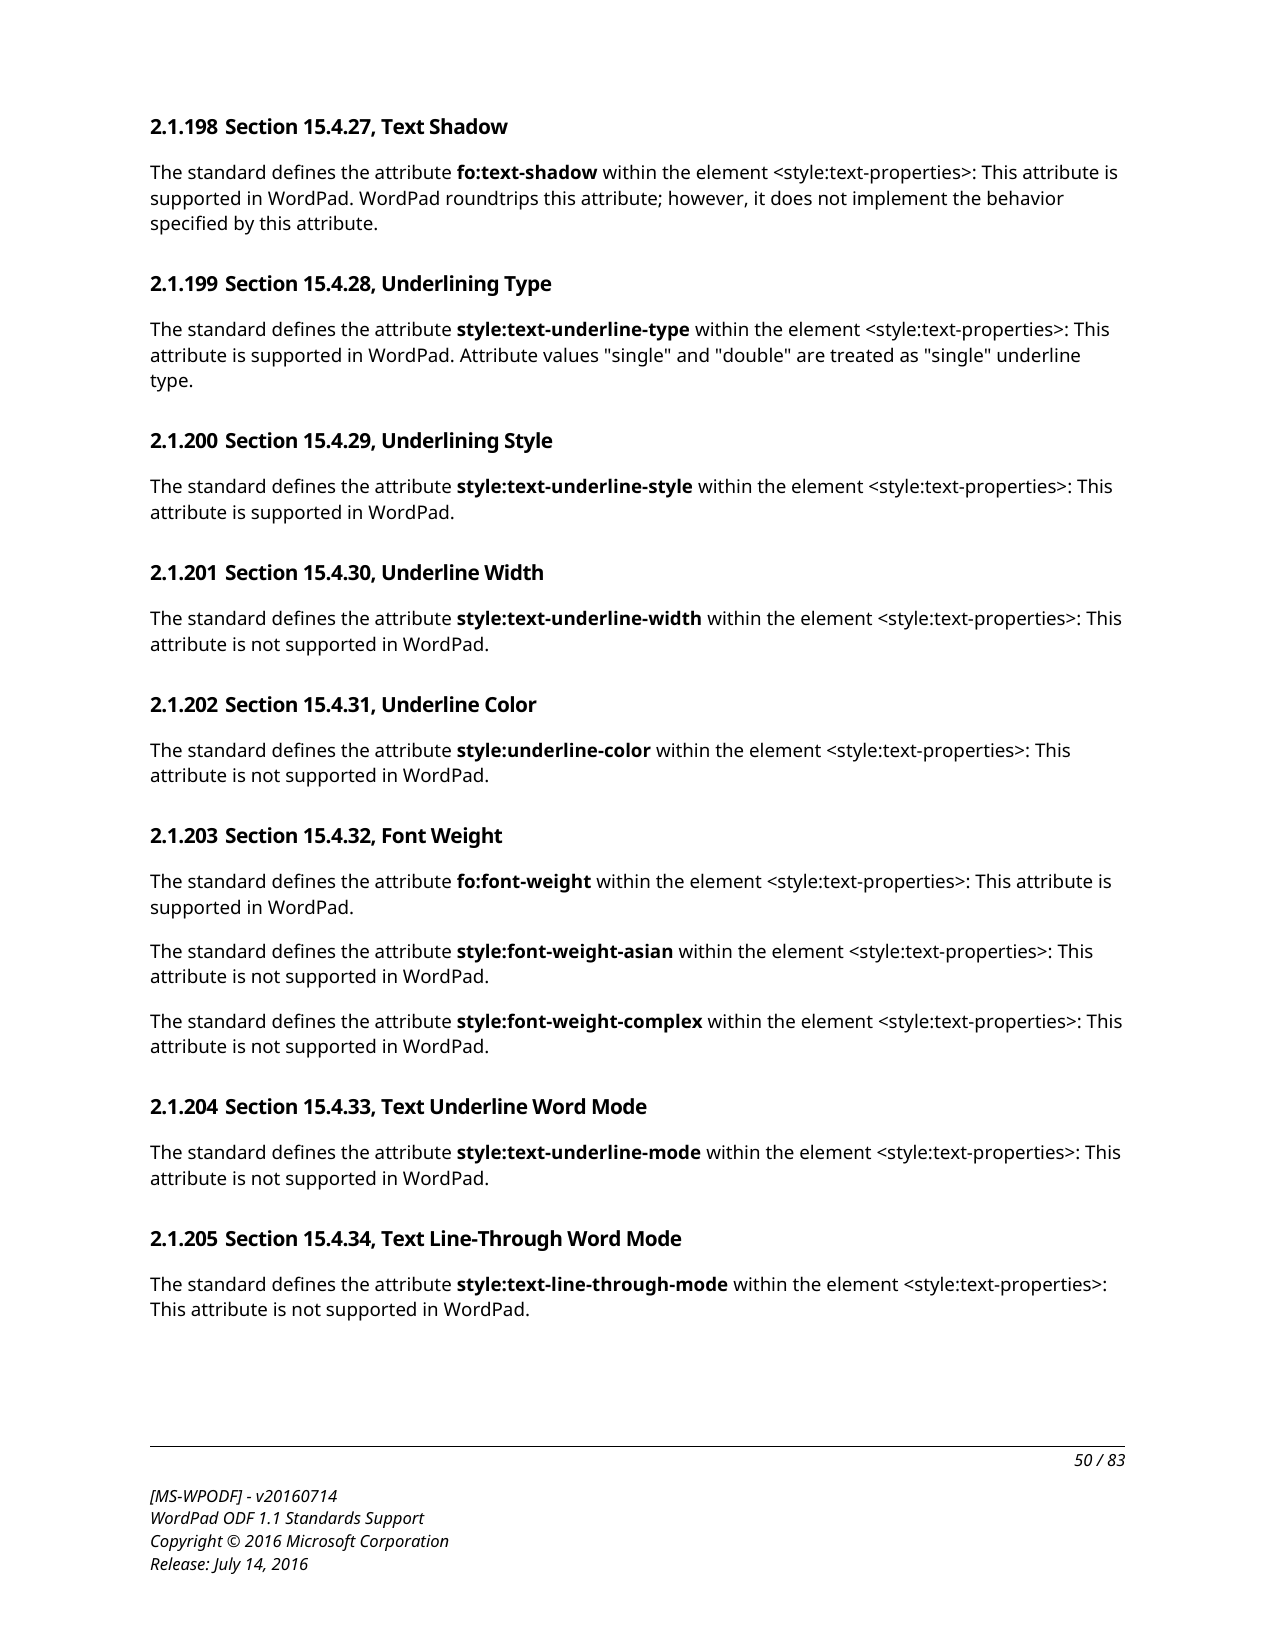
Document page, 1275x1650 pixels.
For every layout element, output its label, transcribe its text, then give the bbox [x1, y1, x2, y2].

text The standard defines the attribute style:text-underline-mode within the element <style:text-properties>: This attribute is not supported in WordPad. [150, 1140, 1125, 1191]
text The standard defines the attribute style:text-line-through-mode within the element <style:text-properties>: This attribute is not supported in WordPad. [150, 1271, 1125, 1322]
text The standard defines the attribute style:font-weight-asian within the element <style:text-properties>: This attribute is not supported in WordPad. [150, 938, 1125, 989]
subtitle Section 15.4.29, Underlining Style [150, 427, 1125, 455]
subtitle Section 15.4.34, Text Line-Through Word Mode [150, 1224, 1125, 1252]
text The standard defines the attribute style:text-underline-style within the element <style:text-properties>: This attribute is supported in WordPad. [150, 474, 1125, 525]
text The standard defines the attribute style:text-underline-type within the element <style:text-properties>: This attribute is supported in WordPad. Attribute values "single" and "double" are treated as "single" underline type. [150, 317, 1125, 393]
text The standard defines the attribute style:underline-color within the element <style:text-properties>: This attribute is not supported in WordPad. [150, 737, 1125, 788]
subtitle Section 15.4.27, Text Shadow [150, 112, 1125, 141]
text The standard defines the attribute style:font-weight-complex within the element <style:text-properties>: This attribute is not supported in WordPad. [150, 1008, 1125, 1059]
subtitle Section 15.4.32, Font Weight [150, 821, 1125, 850]
text The standard defines the attribute fo:font-weight within the element <style:text-properties>: This attribute is supported in WordPad. [150, 868, 1125, 919]
text The standard defines the attribute fo:text-shadow within the element <style:text-properties>: This attribute is supported in WordPad. WordPad roundtrips this attribute; however, it does not implement the behavior specified by this attribute. [150, 160, 1125, 236]
subtitle Section 15.4.30, Underline Width [150, 558, 1125, 587]
subtitle Section 15.4.33, Text Underline Word Mode [150, 1092, 1125, 1121]
text The standard defines the attribute style:text-underline-width within the element <style:text-properties>: This attribute is not supported in WordPad. [150, 605, 1125, 656]
subtitle Section 15.4.31, Underline Color [150, 690, 1125, 718]
subtitle Section 15.4.28, Underlining Type [150, 269, 1125, 298]
